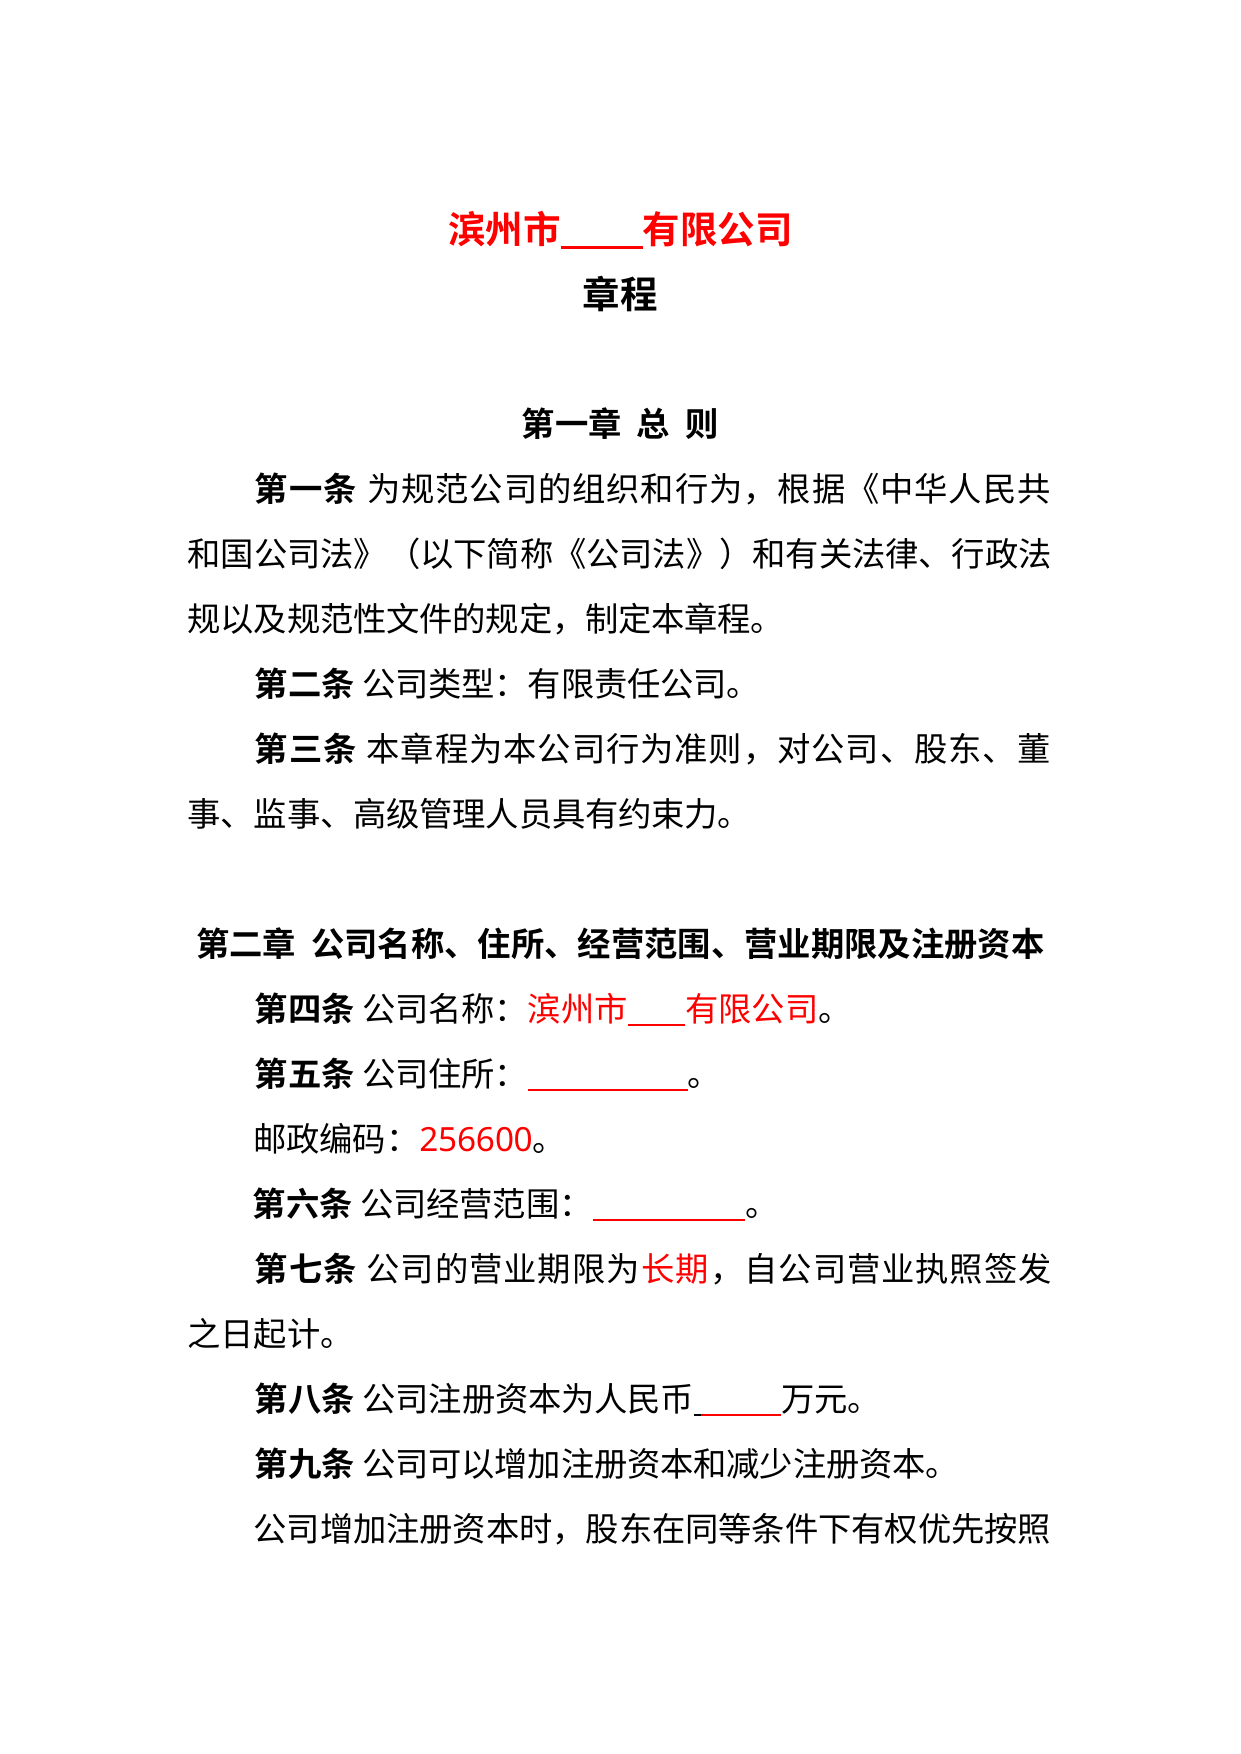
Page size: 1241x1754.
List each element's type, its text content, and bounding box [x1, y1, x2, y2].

text 章程 [187, 259, 1053, 324]
text 第七条 公司的营业期限为长期，自公司营业执照签发之日起计。 [187, 1234, 1053, 1364]
text 第二条 公司类型：有限责任公司。 [187, 649, 1053, 714]
text 滨州市 有限公司 [187, 194, 1053, 259]
text 第五条 公司住所： 。 [187, 1039, 1053, 1104]
text 第三条 本章程为本公司行为准则，对公司、股东、董事、监事、高级管理人员具有约束力。 [187, 714, 1053, 844]
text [187, 1494, 1053, 1559]
text 第八条 公司注册资本为人民币 万元。 [187, 1364, 1053, 1429]
text 第九条 公司可以增加注册资本和减少注册资本。 [187, 1429, 1053, 1494]
text 第四条 公司名称：滨州市 有限公司。 [187, 974, 1053, 1039]
text 第六条 公司经营范围： 。 [252, 1169, 1053, 1234]
text 第一章 总 则 [187, 389, 1053, 454]
text 第一条 为规范公司的组织和行为，根据《中华人民共和国公司法》（以下简称《公司法》）和有关法律、行政法规以及规范性文件的规定，制定本章程。 [187, 454, 1053, 649]
text 第二章 公司名称、住所、经营范围、营业期限及注册资本 [187, 909, 1053, 974]
text 邮政编码：256600。 [187, 1104, 1053, 1169]
